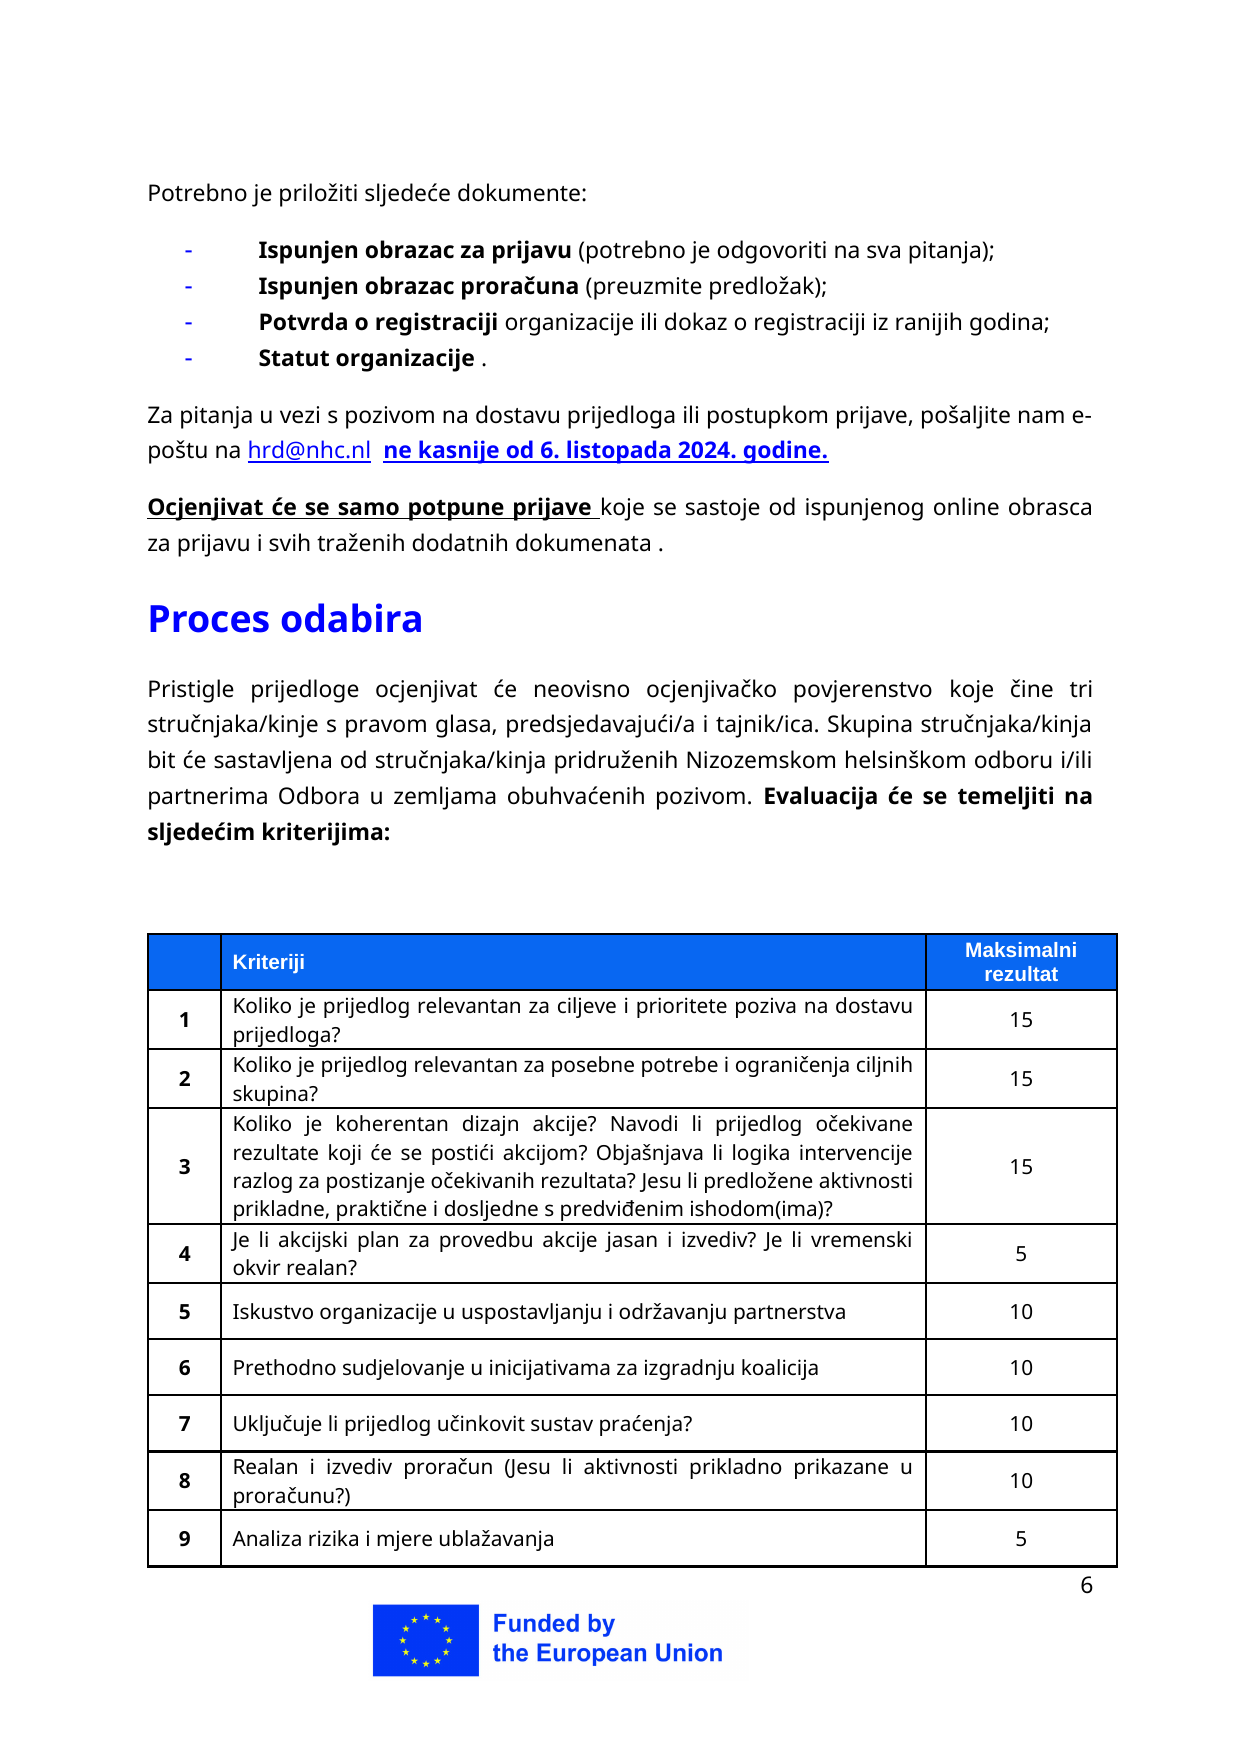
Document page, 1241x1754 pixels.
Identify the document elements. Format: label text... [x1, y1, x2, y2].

table_cell 1 [149, 991, 220, 1048]
table_cell Analiza rizika i mjere ublažavanja [222, 1511, 925, 1565]
table_cell Koliko je prijedlog relevantan za posebne potrebe i ograničenja ciljnih skupina? [222, 1050, 925, 1107]
subtitle Proces odabira [147, 592, 1093, 643]
table_cell 10 [927, 1453, 1116, 1509]
table_cell 5 [927, 1225, 1116, 1282]
table_cell 10 [927, 1340, 1116, 1394]
table_cell Realan i izvediv proračun (Jesu li aktivnosti prikladno prikazane u proračunu?) [222, 1453, 925, 1509]
table_cell 15 [927, 1050, 1116, 1107]
table_header Maksimalni rezultat [927, 935, 1116, 989]
table_header Kriteriji [222, 935, 925, 989]
table_cell Koliko je koherentan dizajn akcije? Navodi li prijedlog očekivane rezultate koji će se postići akcijom? Objašnjava li logika intervencije razlog za postizanje očekivanih rezultata? Jesu li predložene aktivnosti prikladne, praktične i dosljedne s predviđenim ishodom(ima)? [222, 1109, 925, 1223]
table_cell 4 [149, 1225, 220, 1282]
table_cell 2 [149, 1050, 220, 1107]
table_cell Iskustvo organizacije u uspostavljanju i održavanju partnerstva [222, 1284, 925, 1338]
text Potrebno je priložiti sljedeće dokumente: [147, 177, 1093, 208]
table_cell 6 [149, 1340, 220, 1394]
table_cell 7 [149, 1396, 220, 1450]
list Ispunjen obrazac za prijavu (potrebno je odgovoriti na sva pitanja); [184, 234, 1093, 265]
picture [368, 1600, 749, 1681]
table_cell 15 [927, 1109, 1116, 1223]
list Potvrda o registraciji organizacije ili dokaz o registraciji iz ranijih godina; [184, 306, 1093, 337]
table_cell 3 [149, 1109, 220, 1223]
table_cell 8 [149, 1453, 220, 1509]
table_cell Uključuje li prijedlog učinkovit sustav praćenja? [222, 1396, 925, 1450]
table_cell 5 [927, 1511, 1116, 1565]
list Statut organizacije . [184, 342, 1093, 373]
table_cell 10 [927, 1396, 1116, 1450]
table_cell 9 [149, 1511, 220, 1565]
table_cell Je li akcijski plan za provedbu akcije jasan i izvediv? Je li vremenski okvir realan? [222, 1225, 925, 1282]
table_cell Koliko je prijedlog relevantan za ciljeve i prioritete poziva na dostavu prijedloga? [222, 991, 925, 1048]
table_cell Prethodno sudjelovanje u inicijativama za izgradnju koalicija [222, 1340, 925, 1394]
text Za pitanja u vezi s pozivom na dostavu prijedloga ili postupkom prijave, pošaljite nam e-poštu na hrd@nhc.nl ne kasnije od 6. listopada 2024. godine. [147, 398, 1093, 466]
text Ocjenjivat će se samo potpune prijave koje se sastoje od ispunjenog online obrasca za prijavu i svih traženih dodatnih dokumenata . [147, 491, 1093, 558]
table_cell 5 [149, 1284, 220, 1338]
table_header [149, 935, 220, 989]
table_cell 15 [927, 991, 1116, 1048]
table_cell 10 [927, 1284, 1116, 1338]
text Pristigle prijedloge ocjenjivat će neovisno ocjenjivačko povjerenstvo koje čine tri stručnjaka/kinje s pravom glasa, predsjedavajući/a i tajnik/ica. Skupina stručnjaka/kinja bit će sastavljena od stručnjaka/kinja pridruženih Nizozemskom helsinškom odboru i/ili partnerima Odbora u zemljama obuhvaćenih pozivom. Evaluacija će se temeljiti na sljedećim kriterijima: [147, 672, 1093, 847]
list Ispunjen obrazac proračuna (preuzmite predložak); [184, 270, 1093, 301]
